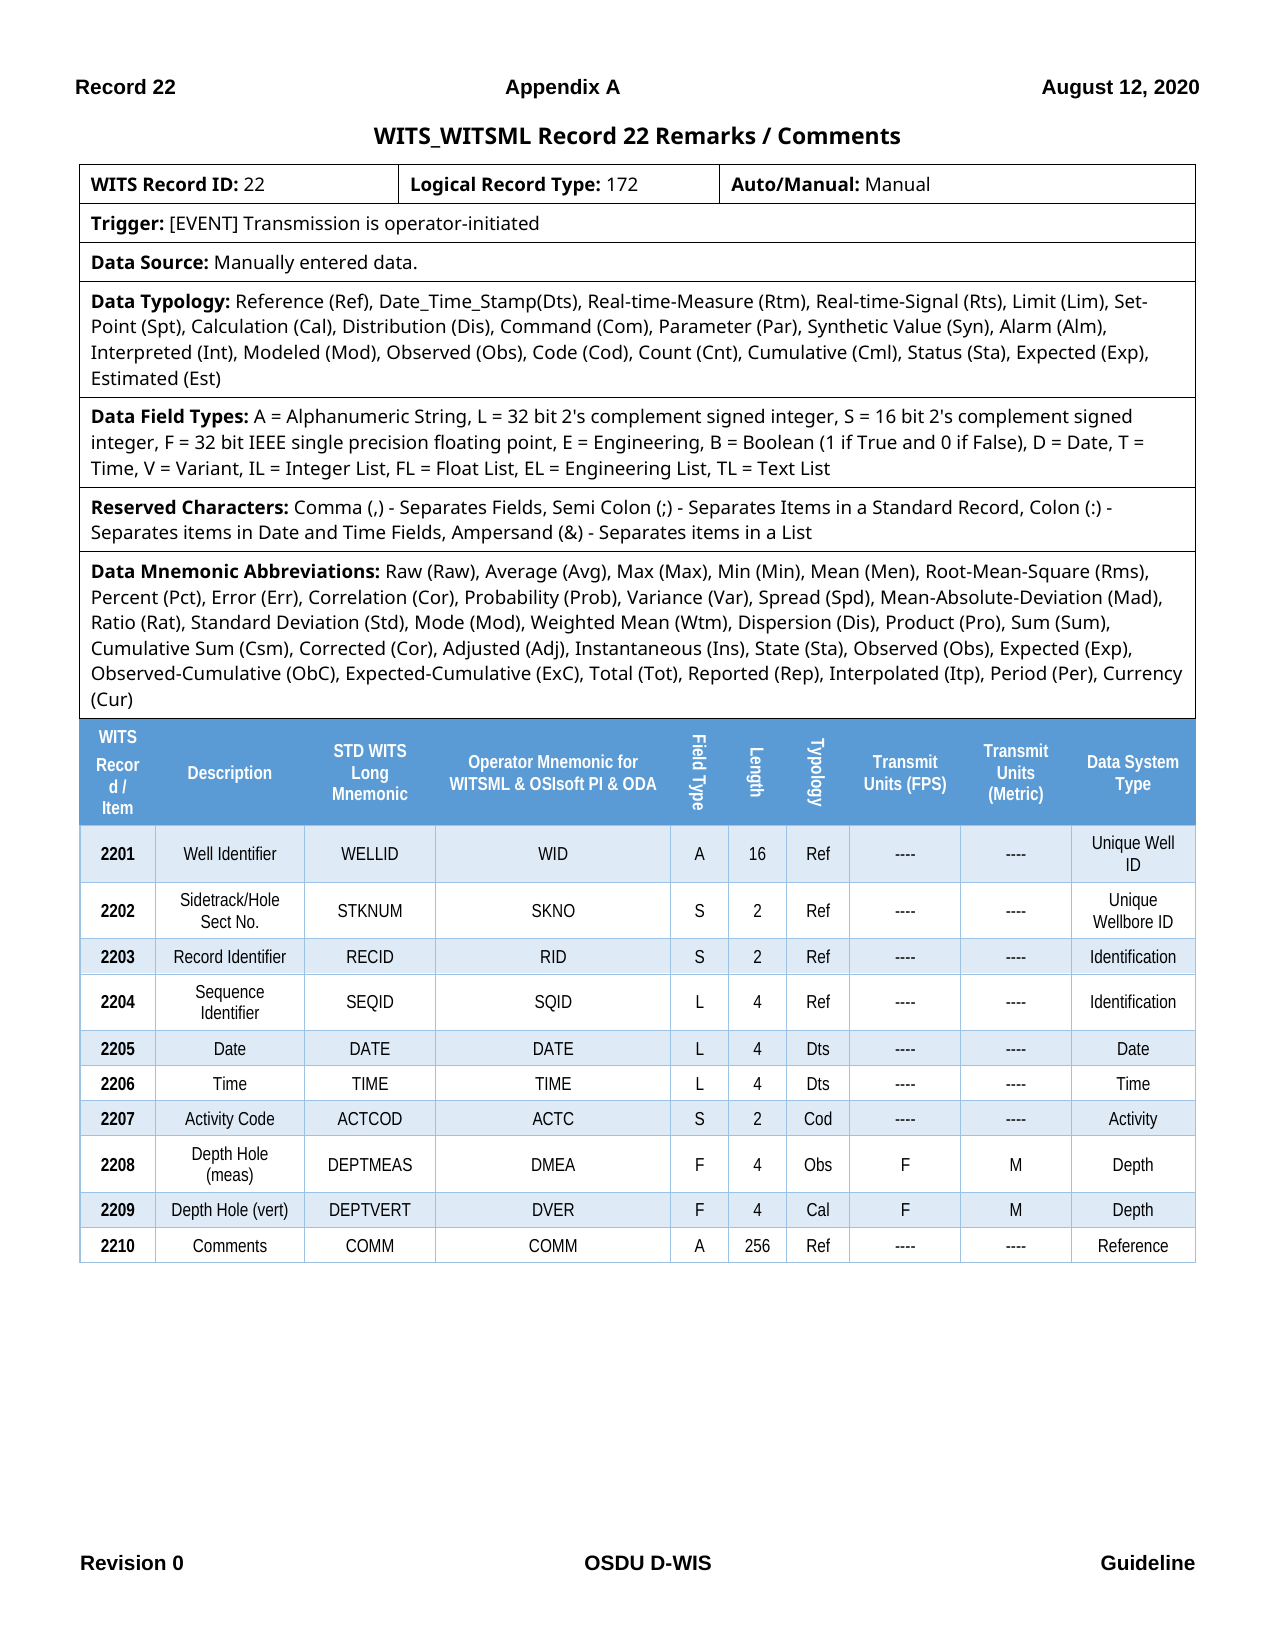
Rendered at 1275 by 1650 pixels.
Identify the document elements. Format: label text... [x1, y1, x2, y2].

table_cell Well Identifier [156, 826, 304, 882]
table_cell RECID [305, 939, 435, 973]
table_header Transmit Units (Metric) [961, 720, 1071, 825]
table_cell Ref [787, 826, 849, 882]
table_cell Identification [1072, 975, 1195, 1030]
table_cell Trigger: [EVENT] Transmission is operator-initiated [80, 204, 1195, 242]
table_cell L [671, 1066, 728, 1100]
table_cell F [850, 1193, 960, 1227]
table_cell M [961, 1136, 1071, 1192]
table_cell S [671, 883, 728, 938]
table_cell 2 [729, 1101, 786, 1135]
table_cell Activity [1072, 1101, 1195, 1135]
table_cell Depth Hole (meas) [156, 1136, 304, 1192]
table_cell ---- [850, 1066, 960, 1100]
table_cell ---- [961, 1066, 1071, 1100]
table_cell 2207 [81, 1101, 155, 1135]
table_cell F [671, 1193, 728, 1227]
table_cell Depth Hole (vert) [156, 1193, 304, 1227]
table_cell Data Source: Manually entered data. [80, 243, 1195, 281]
table_cell Reserved Characters: Comma (,) - Separates Fields, Semi Colon (;) - Separates Items in a Standard Record, Colon (:) - Separates items in Date and Time Fields, Ampersand (&) - Separates items in a List [80, 488, 1195, 551]
table_cell Ref [787, 939, 849, 973]
table_cell SQID [436, 975, 670, 1030]
table_cell Ref [787, 1228, 849, 1262]
table_cell Unique Well ID [1072, 826, 1195, 882]
table_header Typology [787, 720, 849, 825]
subtitle WITS_WITSML Record 22 Remarks / Comments [75, 120, 1200, 151]
table_cell Depth [1072, 1193, 1195, 1227]
table_cell 4 [729, 1031, 786, 1065]
table_cell ---- [961, 1101, 1071, 1135]
table_cell Unique Wellbore ID [1072, 883, 1195, 938]
table_cell Comments [156, 1228, 304, 1262]
table_cell TIME [436, 1066, 670, 1100]
table_header Operator Mnemonic for WITSML & OSIsoft PI & ODA [436, 720, 670, 825]
table_header STD WITS Long Mnemonic [305, 720, 435, 825]
table_cell Data Mnemonic Abbreviations: Raw (Raw), Average (Avg), Max (Max), Min (Min), Mean (Men), Root-Mean-Square (Rms), Percent (Pct), Error (Err), Correlation (Cor), Probability (Prob), Variance (Var), Spread (Spd), Mean-Absolute-Deviation (Mad), Ratio (Rat), Standard Deviation (Std), Mode (Mod), Weighted Mean (Wtm), Dispersion (Dis), Product (Pro), Sum (Sum), Cumulative Sum (Csm), Corrected (Cor), Adjusted (Adj), Instantaneous (Ins), State (Sta), Observed (Obs), Expected (Exp), Observed-Cumulative (ObC), Expected-Cumulative (ExC), Total (Tot), Reported (Rep), Interpolated (Itp), Period (Per), Currency (Cur) [80, 552, 1195, 718]
table_cell ACTC [436, 1101, 670, 1135]
table_cell ---- [850, 939, 960, 973]
table_header Length [729, 720, 786, 825]
table_cell Ref [787, 975, 849, 1030]
table_cell Cod [787, 1101, 849, 1135]
table_cell 2 [729, 883, 786, 938]
table_header WITS Record / Item [81, 720, 155, 825]
table_cell Ref [787, 883, 849, 938]
table_cell A [671, 1228, 728, 1262]
table_cell STKNUM [305, 883, 435, 938]
table_cell S [671, 1101, 728, 1135]
table_cell ACTCOD [305, 1101, 435, 1135]
table_cell Dts [787, 1031, 849, 1065]
table_cell ---- [961, 975, 1071, 1030]
table_cell DMEA [436, 1136, 670, 1192]
table_header Data System Type [1072, 720, 1195, 825]
table_cell ---- [961, 1228, 1071, 1262]
table_header Logical Record Type: 172 [399, 165, 719, 203]
table_cell Data Field Types: A = Alphanumeric String, L = 32 bit 2's complement signed integer, S = 16 bit 2's complement signed integer, F = 32 bit IEEE single precision floating point, E = Engineering, B = Boolean (1 if True and 0 if False), D = Date, T = Time, V = Variant, IL = Integer List, FL = Float List, EL = Engineering List, TL = Text List [80, 398, 1195, 487]
table_cell COMM [436, 1228, 670, 1262]
table_cell 2208 [81, 1136, 155, 1192]
table_cell 2210 [81, 1228, 155, 1262]
table_cell ---- [850, 1031, 960, 1065]
table_cell 2 [729, 939, 786, 973]
table_cell SEQID [305, 975, 435, 1030]
table_cell DATE [305, 1031, 435, 1065]
table_cell M [961, 1193, 1071, 1227]
table_cell ---- [850, 1228, 960, 1262]
table_header Auto/Manual: Manual [720, 165, 1195, 203]
table_cell Sidetrack/Hole Sect No. [156, 883, 304, 938]
table_cell Obs [787, 1136, 849, 1192]
table_cell Activity Code [156, 1101, 304, 1135]
table_cell F [671, 1136, 728, 1192]
table_cell WID [436, 826, 670, 882]
table_cell 2202 [81, 883, 155, 938]
table_header Description [156, 720, 304, 825]
table_cell ---- [850, 1101, 960, 1135]
table_cell Time [156, 1066, 304, 1100]
table_cell 4 [729, 1193, 786, 1227]
table_cell 256 [729, 1228, 786, 1262]
table_header Field Type [671, 720, 728, 825]
table_cell WELLID [305, 826, 435, 882]
table_cell A [671, 826, 728, 882]
table_cell ---- [961, 1031, 1071, 1065]
table_cell Data Typology: Reference (Ref), Date_Time_Stamp(Dts), Real-time-Measure (Rtm), Real-time-Signal (Rts), Limit (Lim), Set-Point (Spt), Calculation (Cal), Distribution (Dis), Command (Com), Parameter (Par), Synthetic Value (Syn), Alarm (Alm), Interpreted (Int), Modeled (Mod), Observed (Obs), Code (Cod), Count (Cnt), Cumulative (Cml), Status (Sta), Expected (Exp), Estimated (Est) [80, 282, 1195, 397]
table_cell DVER [436, 1193, 670, 1227]
table_cell ---- [961, 883, 1071, 938]
table_cell ---- [961, 826, 1071, 882]
table_cell Time [1072, 1066, 1195, 1100]
table_cell 2209 [81, 1193, 155, 1227]
table_header WITS Record ID: 22 [80, 165, 398, 203]
table_cell DEPTMEAS [305, 1136, 435, 1192]
table_cell S [671, 939, 728, 973]
table_cell 2201 [81, 826, 155, 882]
table_cell 2204 [81, 975, 155, 1030]
table_cell Reference [1072, 1228, 1195, 1262]
table_cell ---- [850, 826, 960, 882]
table_cell RID [436, 939, 670, 973]
table_cell ---- [850, 883, 960, 938]
table_cell L [671, 1031, 728, 1065]
table_cell L [671, 975, 728, 1030]
table_cell DEPTVERT [305, 1193, 435, 1227]
table_cell 2206 [81, 1066, 155, 1100]
table_cell 2203 [81, 939, 155, 973]
table_cell Depth [1072, 1136, 1195, 1192]
table_cell ---- [850, 975, 960, 1030]
table_cell Record Identifier [156, 939, 304, 973]
table_cell Dts [787, 1066, 849, 1100]
table_cell 4 [729, 1066, 786, 1100]
table_cell Identification [1072, 939, 1195, 973]
table_cell Date [1072, 1031, 1195, 1065]
table_cell COMM [305, 1228, 435, 1262]
table_cell 4 [729, 975, 786, 1030]
table_cell SKNO [436, 883, 670, 938]
table_cell Sequence Identifier [156, 975, 304, 1030]
table_cell Cal [787, 1193, 849, 1227]
table_cell Date [156, 1031, 304, 1065]
table_header Transmit Units (FPS) [850, 720, 960, 825]
table_cell F [850, 1136, 960, 1192]
table_cell 4 [729, 1136, 786, 1192]
table_cell 2205 [81, 1031, 155, 1065]
table_cell 16 [729, 826, 786, 882]
table_cell DATE [436, 1031, 670, 1065]
table_cell ---- [961, 939, 1071, 973]
table_cell TIME [305, 1066, 435, 1100]
